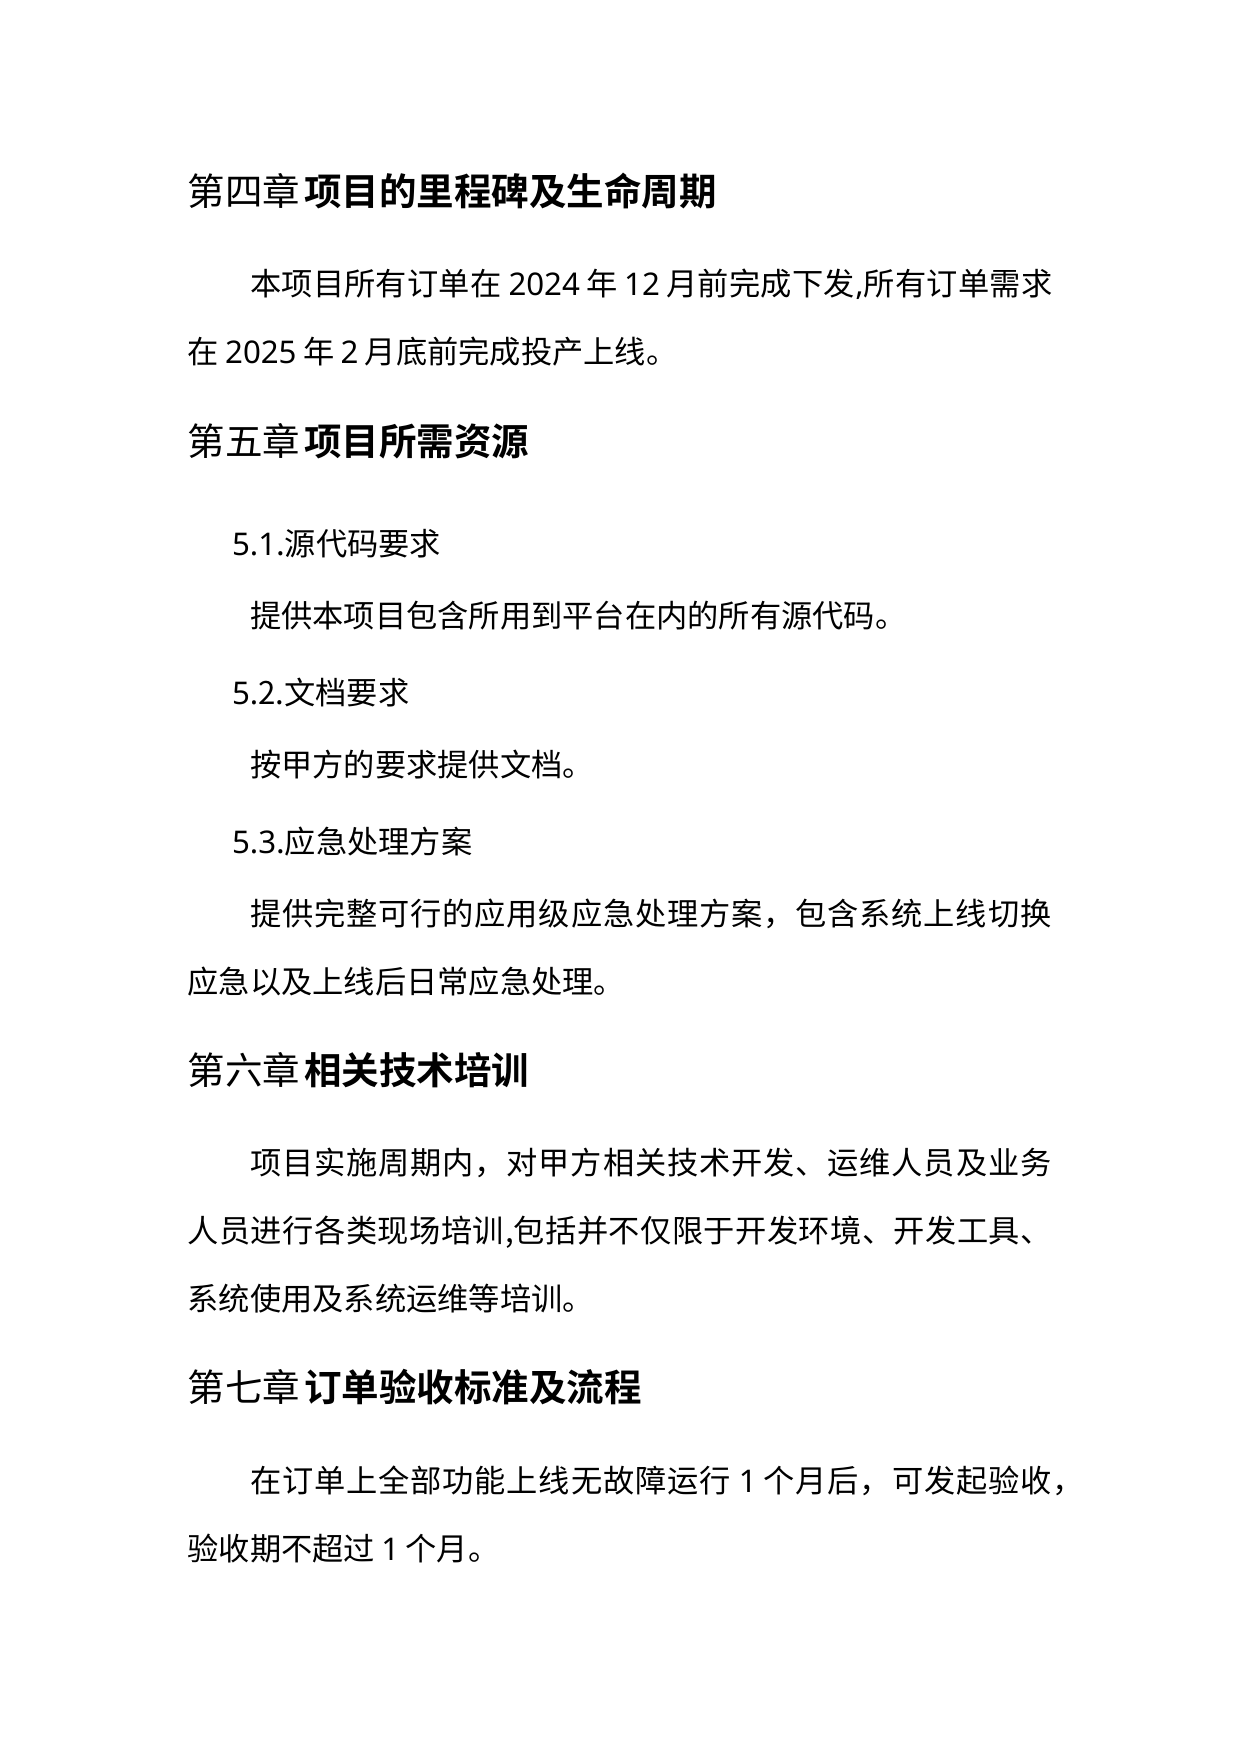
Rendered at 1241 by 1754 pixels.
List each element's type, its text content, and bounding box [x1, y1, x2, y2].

list 项目的里程碑及生命周期 [187, 162, 1053, 216]
list 项目所需资源 [187, 412, 1053, 466]
subtitle 5.1.源代码要求 [232, 509, 1053, 574]
text 本项目所有订单在2024年12月前完成下发,所有订单需求在2025年2月底前完成投产上线。 [187, 259, 1053, 373]
text 项目实施周期内，对甲方相关技术开发、运维人员及业务人员进行各类现场培训,包括并不仅限于开发环境、开发工具、系统使用及系统运维等培训。 [187, 1138, 1053, 1319]
text 提供本项目包含所用到平台在内的所有源代码。 [187, 591, 1053, 636]
list 订单验收标准及流程 [187, 1358, 1053, 1412]
text 在订单上全部功能上线无故障运行1个月后，可发起验收，验收期不超过1个月。 [187, 1456, 1053, 1569]
subtitle 5.2.文档要求 [232, 659, 1053, 724]
list 相关技术培训 [187, 1041, 1053, 1095]
text 提供完整可行的应用级应急处理方案，包含系统上线切换应急以及上线后日常应急处理。 [187, 889, 1053, 1002]
text 按甲方的要求提供文档。 [187, 740, 1053, 785]
subtitle 5.3.应急处理方案 [232, 808, 1053, 873]
